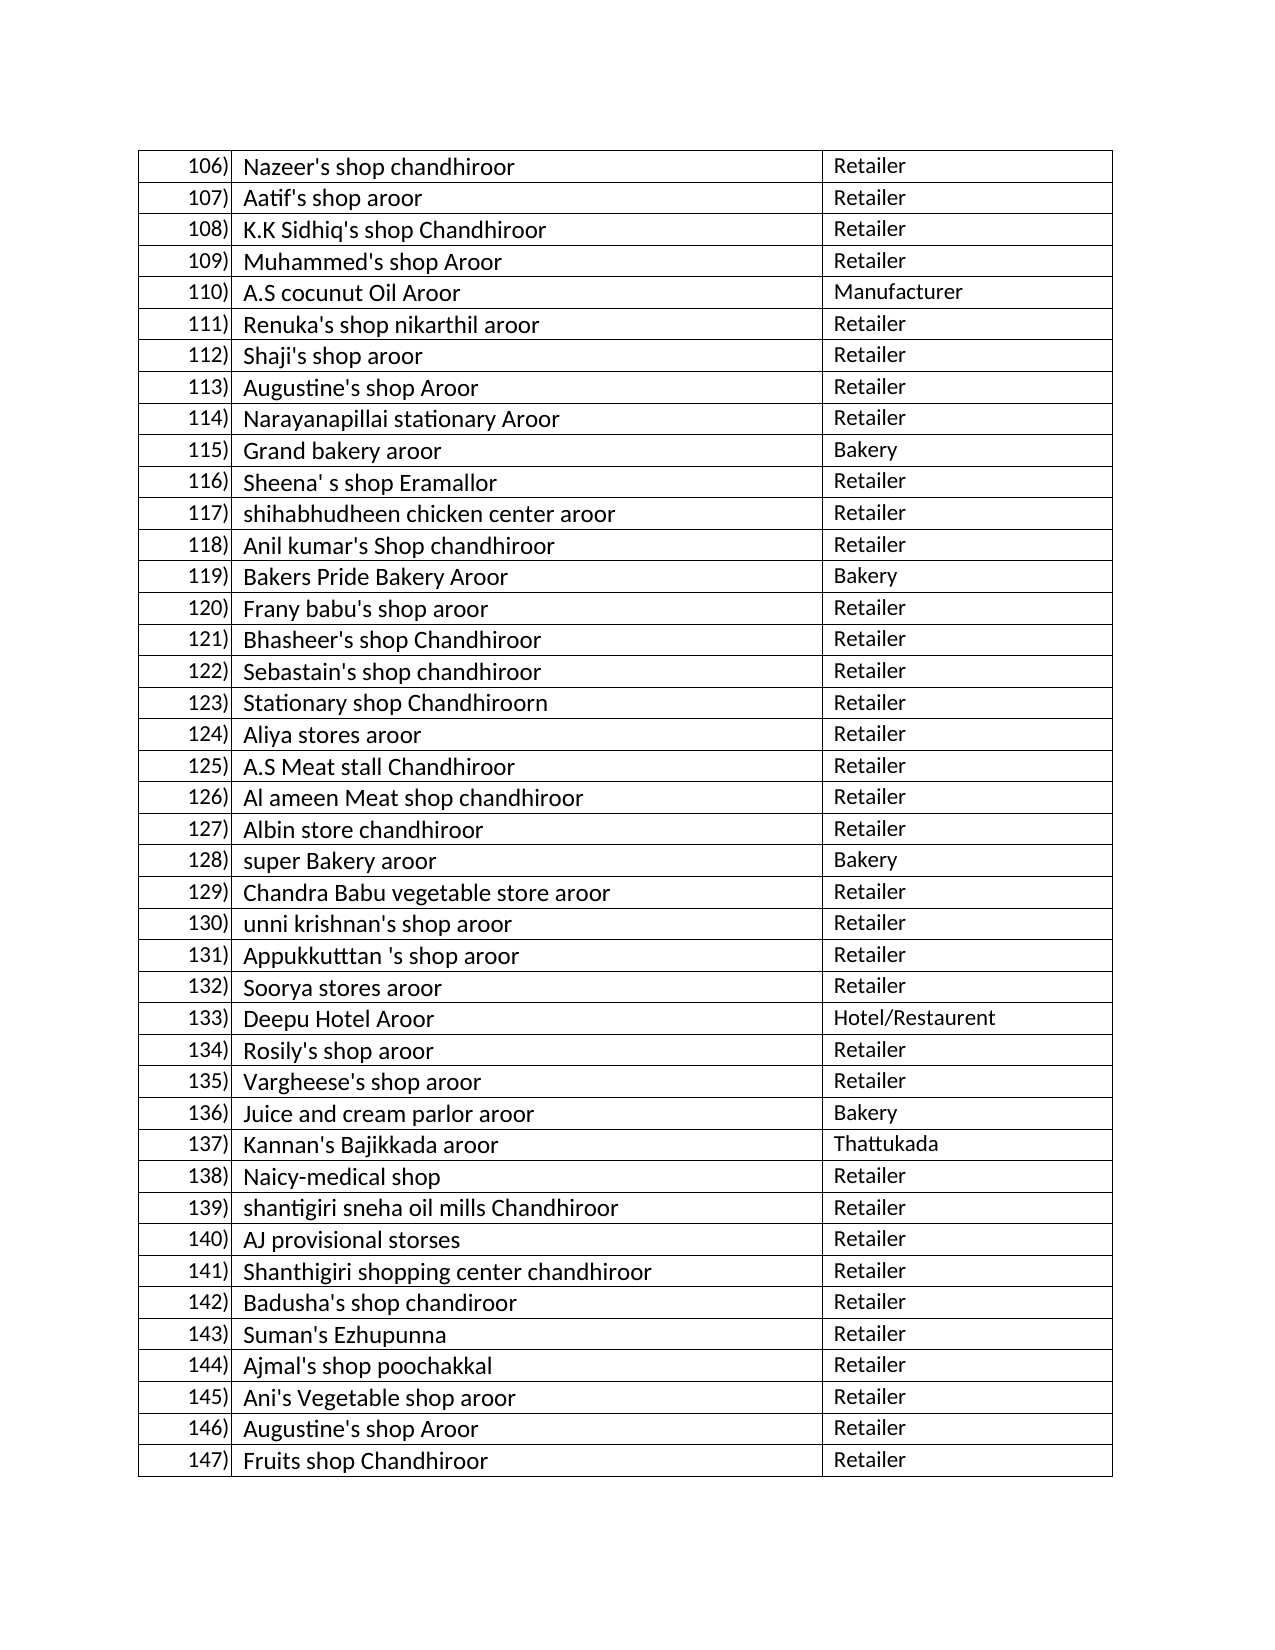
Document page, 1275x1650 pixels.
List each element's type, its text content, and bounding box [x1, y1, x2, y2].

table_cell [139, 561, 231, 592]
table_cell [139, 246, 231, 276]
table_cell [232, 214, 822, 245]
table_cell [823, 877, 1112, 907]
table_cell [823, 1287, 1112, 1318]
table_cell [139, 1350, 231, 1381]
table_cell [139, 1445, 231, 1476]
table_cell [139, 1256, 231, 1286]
table_cell Retailer [823, 151, 1112, 182]
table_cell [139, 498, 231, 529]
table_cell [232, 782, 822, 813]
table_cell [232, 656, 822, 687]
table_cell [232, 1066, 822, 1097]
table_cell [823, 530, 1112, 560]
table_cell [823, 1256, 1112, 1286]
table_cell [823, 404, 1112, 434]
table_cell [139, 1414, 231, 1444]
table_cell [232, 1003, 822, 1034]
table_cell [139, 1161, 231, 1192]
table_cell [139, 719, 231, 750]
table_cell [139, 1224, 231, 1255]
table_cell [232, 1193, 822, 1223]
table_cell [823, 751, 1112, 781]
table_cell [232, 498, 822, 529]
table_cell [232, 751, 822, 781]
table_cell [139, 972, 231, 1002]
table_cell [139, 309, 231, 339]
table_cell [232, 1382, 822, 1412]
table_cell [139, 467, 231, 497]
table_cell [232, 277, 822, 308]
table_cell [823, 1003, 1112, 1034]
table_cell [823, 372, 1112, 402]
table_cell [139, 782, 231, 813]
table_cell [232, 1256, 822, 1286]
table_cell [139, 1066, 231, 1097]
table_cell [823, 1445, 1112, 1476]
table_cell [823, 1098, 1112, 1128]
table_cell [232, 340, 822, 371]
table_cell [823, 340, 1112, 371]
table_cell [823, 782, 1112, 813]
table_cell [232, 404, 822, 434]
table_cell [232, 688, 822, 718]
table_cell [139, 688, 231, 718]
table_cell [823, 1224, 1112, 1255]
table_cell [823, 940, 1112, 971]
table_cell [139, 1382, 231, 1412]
table_cell Nazeer's shop chandhiroor [232, 151, 822, 182]
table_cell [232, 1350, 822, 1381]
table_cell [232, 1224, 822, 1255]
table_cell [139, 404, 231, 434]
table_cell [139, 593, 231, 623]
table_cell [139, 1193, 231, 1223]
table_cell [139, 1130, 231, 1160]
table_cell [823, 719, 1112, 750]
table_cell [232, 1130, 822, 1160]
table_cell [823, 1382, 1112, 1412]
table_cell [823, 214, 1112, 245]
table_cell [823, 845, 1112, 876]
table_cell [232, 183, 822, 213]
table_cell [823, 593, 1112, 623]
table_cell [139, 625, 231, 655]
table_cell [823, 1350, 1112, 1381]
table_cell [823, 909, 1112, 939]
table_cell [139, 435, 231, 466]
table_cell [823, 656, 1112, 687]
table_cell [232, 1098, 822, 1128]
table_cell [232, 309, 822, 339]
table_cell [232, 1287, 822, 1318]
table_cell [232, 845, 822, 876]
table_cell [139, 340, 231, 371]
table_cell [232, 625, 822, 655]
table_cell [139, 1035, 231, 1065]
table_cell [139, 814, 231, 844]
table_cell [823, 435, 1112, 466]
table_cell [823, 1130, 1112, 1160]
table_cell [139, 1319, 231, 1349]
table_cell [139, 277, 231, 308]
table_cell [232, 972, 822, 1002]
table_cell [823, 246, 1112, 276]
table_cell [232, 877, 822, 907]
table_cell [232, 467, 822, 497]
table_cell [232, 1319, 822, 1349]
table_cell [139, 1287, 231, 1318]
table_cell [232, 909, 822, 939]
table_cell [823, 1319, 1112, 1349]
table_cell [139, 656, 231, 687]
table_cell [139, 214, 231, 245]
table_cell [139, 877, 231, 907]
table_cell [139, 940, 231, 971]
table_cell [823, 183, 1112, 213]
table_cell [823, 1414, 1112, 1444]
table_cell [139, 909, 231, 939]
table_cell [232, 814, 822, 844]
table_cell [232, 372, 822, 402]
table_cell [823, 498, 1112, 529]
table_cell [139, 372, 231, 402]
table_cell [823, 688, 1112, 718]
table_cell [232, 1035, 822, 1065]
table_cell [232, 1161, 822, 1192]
table_cell [139, 151, 231, 182]
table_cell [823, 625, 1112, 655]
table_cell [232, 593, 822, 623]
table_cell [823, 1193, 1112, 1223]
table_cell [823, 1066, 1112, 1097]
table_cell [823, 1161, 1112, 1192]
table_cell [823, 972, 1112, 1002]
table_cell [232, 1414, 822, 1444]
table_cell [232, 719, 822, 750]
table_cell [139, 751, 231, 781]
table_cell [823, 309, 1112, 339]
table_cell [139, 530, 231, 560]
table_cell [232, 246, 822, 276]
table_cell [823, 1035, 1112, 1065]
table_cell [139, 183, 231, 213]
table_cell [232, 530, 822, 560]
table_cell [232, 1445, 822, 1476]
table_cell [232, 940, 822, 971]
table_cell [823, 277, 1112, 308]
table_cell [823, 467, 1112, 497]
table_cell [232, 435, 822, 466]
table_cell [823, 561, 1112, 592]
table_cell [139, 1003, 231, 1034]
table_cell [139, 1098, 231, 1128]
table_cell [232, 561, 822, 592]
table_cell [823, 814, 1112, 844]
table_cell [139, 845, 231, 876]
